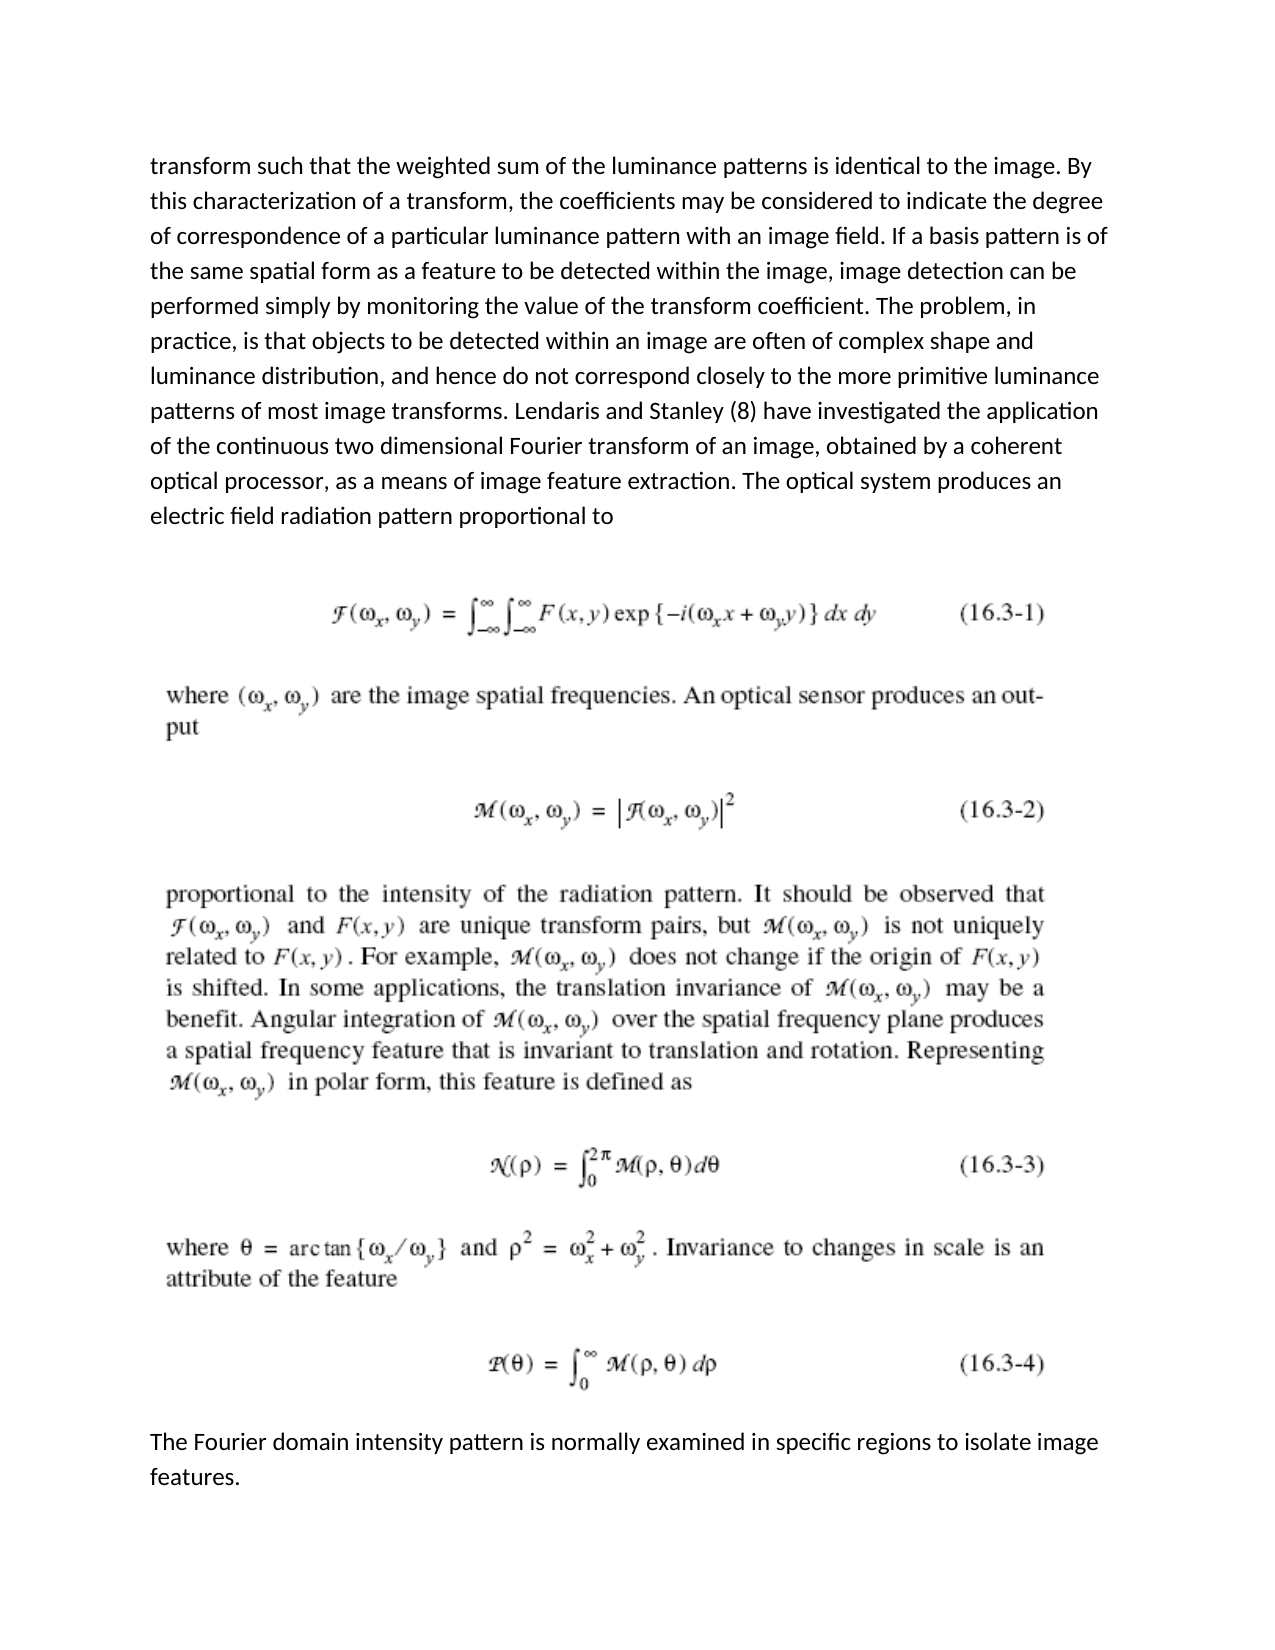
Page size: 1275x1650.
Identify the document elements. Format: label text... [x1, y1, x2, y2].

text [150, 150, 1125, 531]
text The Fourier domain intensity pattern is normally examined in specific regions to isolate image features. [150, 556, 1125, 1491]
